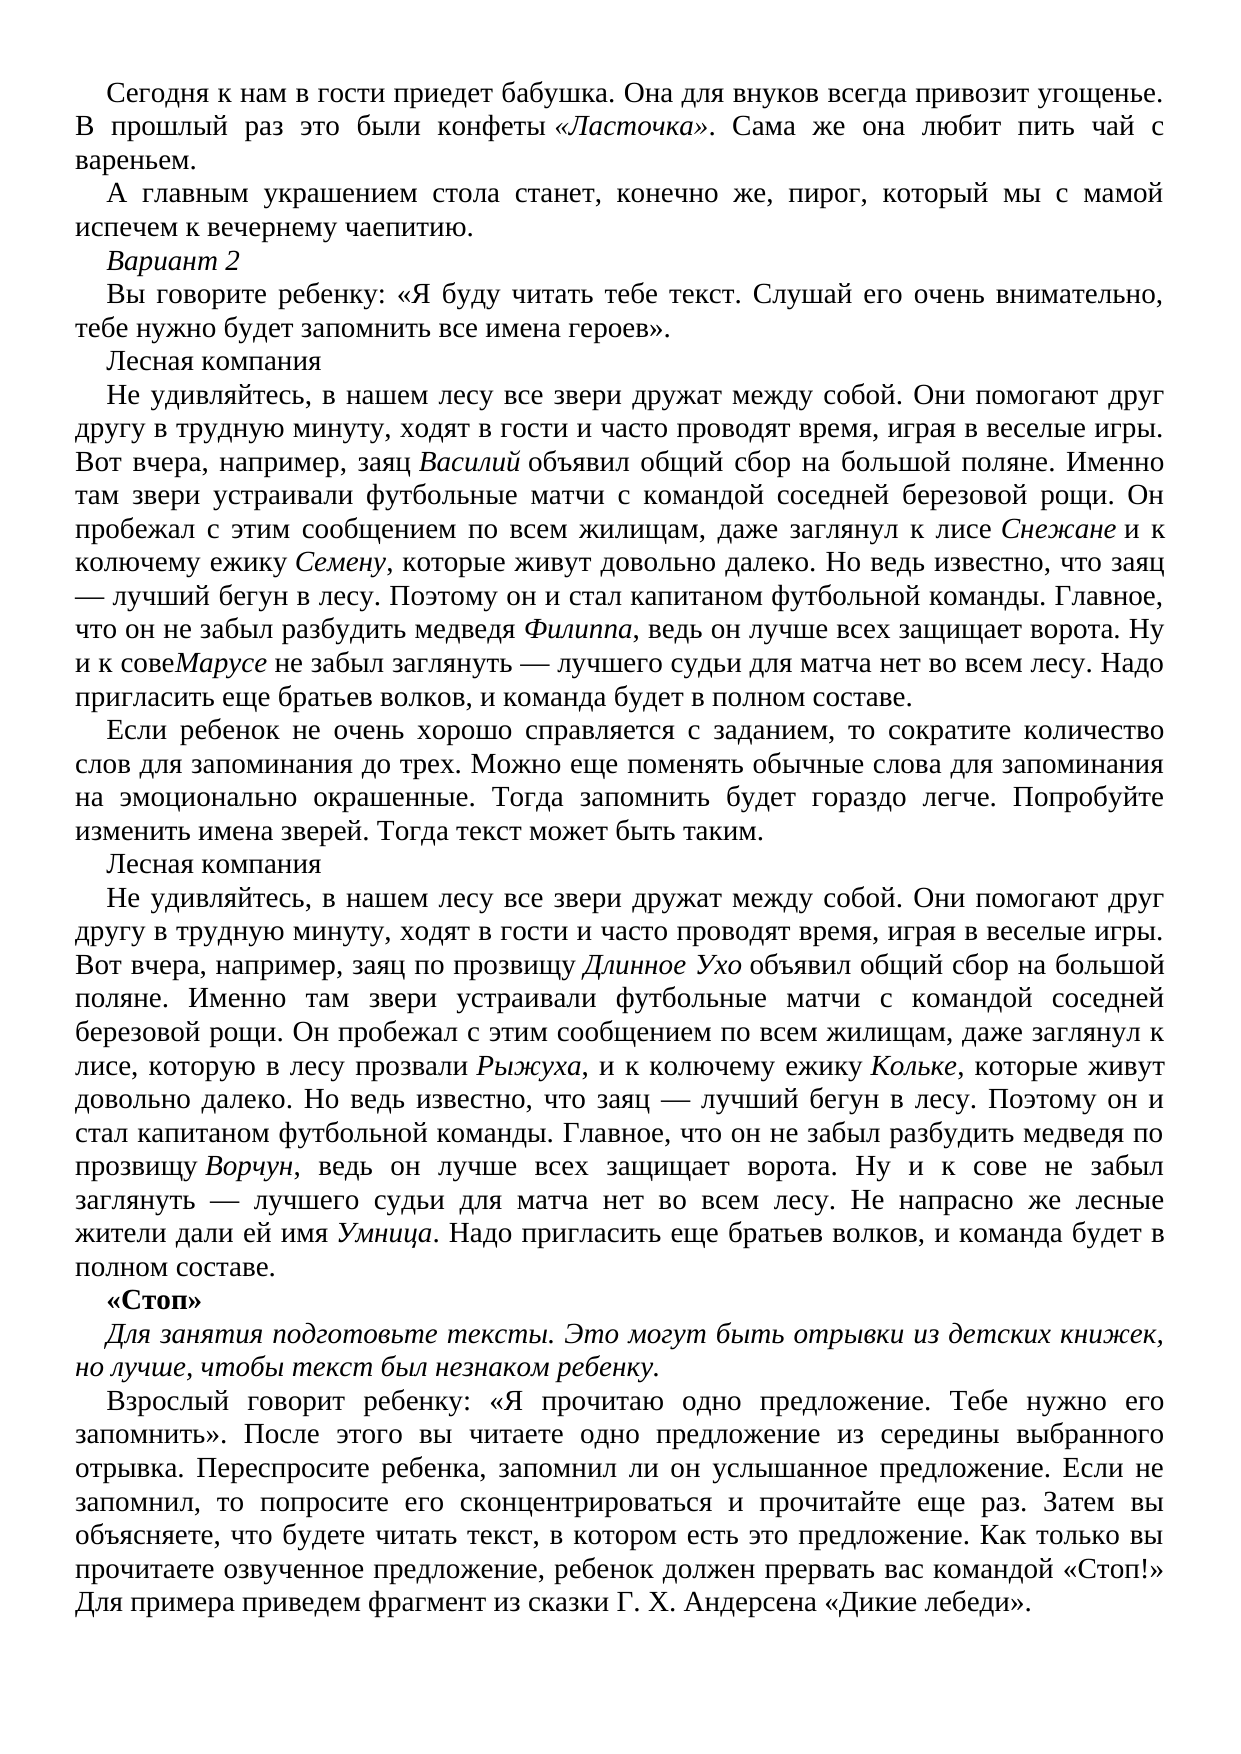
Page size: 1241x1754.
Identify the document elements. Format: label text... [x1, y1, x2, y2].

text Не удивляйтесь, в нашем лесу все звери дружат между собой. Они помогают друг другу в трудную минуту, ходят в гости и часто проводят время, играя в веселые игры. Вот вчера, например, заяц Василий объявил общий сбор на большой поляне. Именно там звери устраивали футбольные матчи с командой соседней березовой рощи. Он пробежал с этим сообщением по всем жилищам, даже заглянул к лисе Снежане и к колючему ежику Семену, которые живут довольно далеко. Но ведь известно, что заяц — лучший бегун в лесу. Поэтому он и стал капитаном футбольной команды. Главное, что он не забыл разбудить медведя Филиппа, ведь он лучше всех защищает ворота. Ну и к совеМарусе не забыл заглянуть — лучшего судьи для матча нет во всем лесу. Надо пригласить еще братьев волков, и команда будет в полном составе. [75, 377, 1165, 712]
text Сегодня к нам в гости приедет бабушка. Она для внуков всегда привозит угощенье. В прошлый раз это были конфеты «Ласточка». Сама же она любит пить чай с вареньем. [75, 75, 1165, 176]
text А главным украшением стола станет, конечно же, пирог, который мы с мамой испечем к вечернему чаепитию. [75, 176, 1165, 243]
text Не удивляйтесь, в нашем лесу все звери дружат между собой. Они помогают друг другу в трудную минуту, ходят в гости и часто проводят время, играя в веселые игры. Вот вчера, например, заяц по прозвищу Длинное Ухо объявил общий сбор на большой поляне. Именно там звери устраивали футбольные матчи с командой соседней березовой рощи. Он пробежал с этим сообщением по всем жилищам, даже заглянул к лисе, которую в лесу прозвали Рыжуха, и к колючему ежику Кольке, которые живут довольно далеко. Но ведь известно, что заяц — лучший бегун в лесу. Поэтому он и стал капитаном футбольной команды. Главное, что он не забыл разбудить медведя по прозвищу Ворчун, ведь он лучше всех защищает ворота. Ну и к сове не забыл заглянуть — лучшего судьи для матча нет во всем лесу. Не напрасно же лесные жители дали ей имя Умница. Надо пригласить еще братьев волков, и команда будет в полном составе. [75, 880, 1165, 1282]
text Лесная компания [75, 846, 1165, 880]
text Если ребенок не очень хорошо справляется с заданием, то сократите количество слов для запоминания до трех. Можно еще поменять обычные слова для запоминания на эмоционально окрашенные. Тогда запомнить будет гораздо легче. Попробуйте изменить имена зверей. Тогда текст может быть таким. [75, 712, 1165, 846]
text Для занятия подготовьте тексты. Это могут быть отрывки из детских книжек, но лучше, чтобы текст был незнаком ребенку. [75, 1316, 1165, 1383]
text «Стоп» [75, 1282, 1165, 1316]
text Взрослый говорит ребенку: «Я прочитаю одно предложение. Тебе нужно его запомнить». После этого вы читаете одно предложение из середины выбранного отрывка. Переспросите ребенка, запомнил ли он услышанное предложение. Если не запомнил, то попросите его сконцентрироваться и прочитайте еще раз. Затем вы объясняете, что будете читать текст, в котором есть это предложение. Как только вы прочитаете озвученное предложение, ребенок должен прервать вас командой «Стоп!» Для примера приведем фрагмент из сказки Г. X. Андерсена «Дикие лебеди». [75, 1383, 1165, 1618]
text Вариант 2 [75, 243, 1165, 276]
text Вы говорите ребенку: «Я буду читать тебе текст. Слушай его очень внимательно, тебе нужно будет запомнить все имена героев». [75, 276, 1165, 343]
text Лесная компания [75, 343, 1165, 377]
